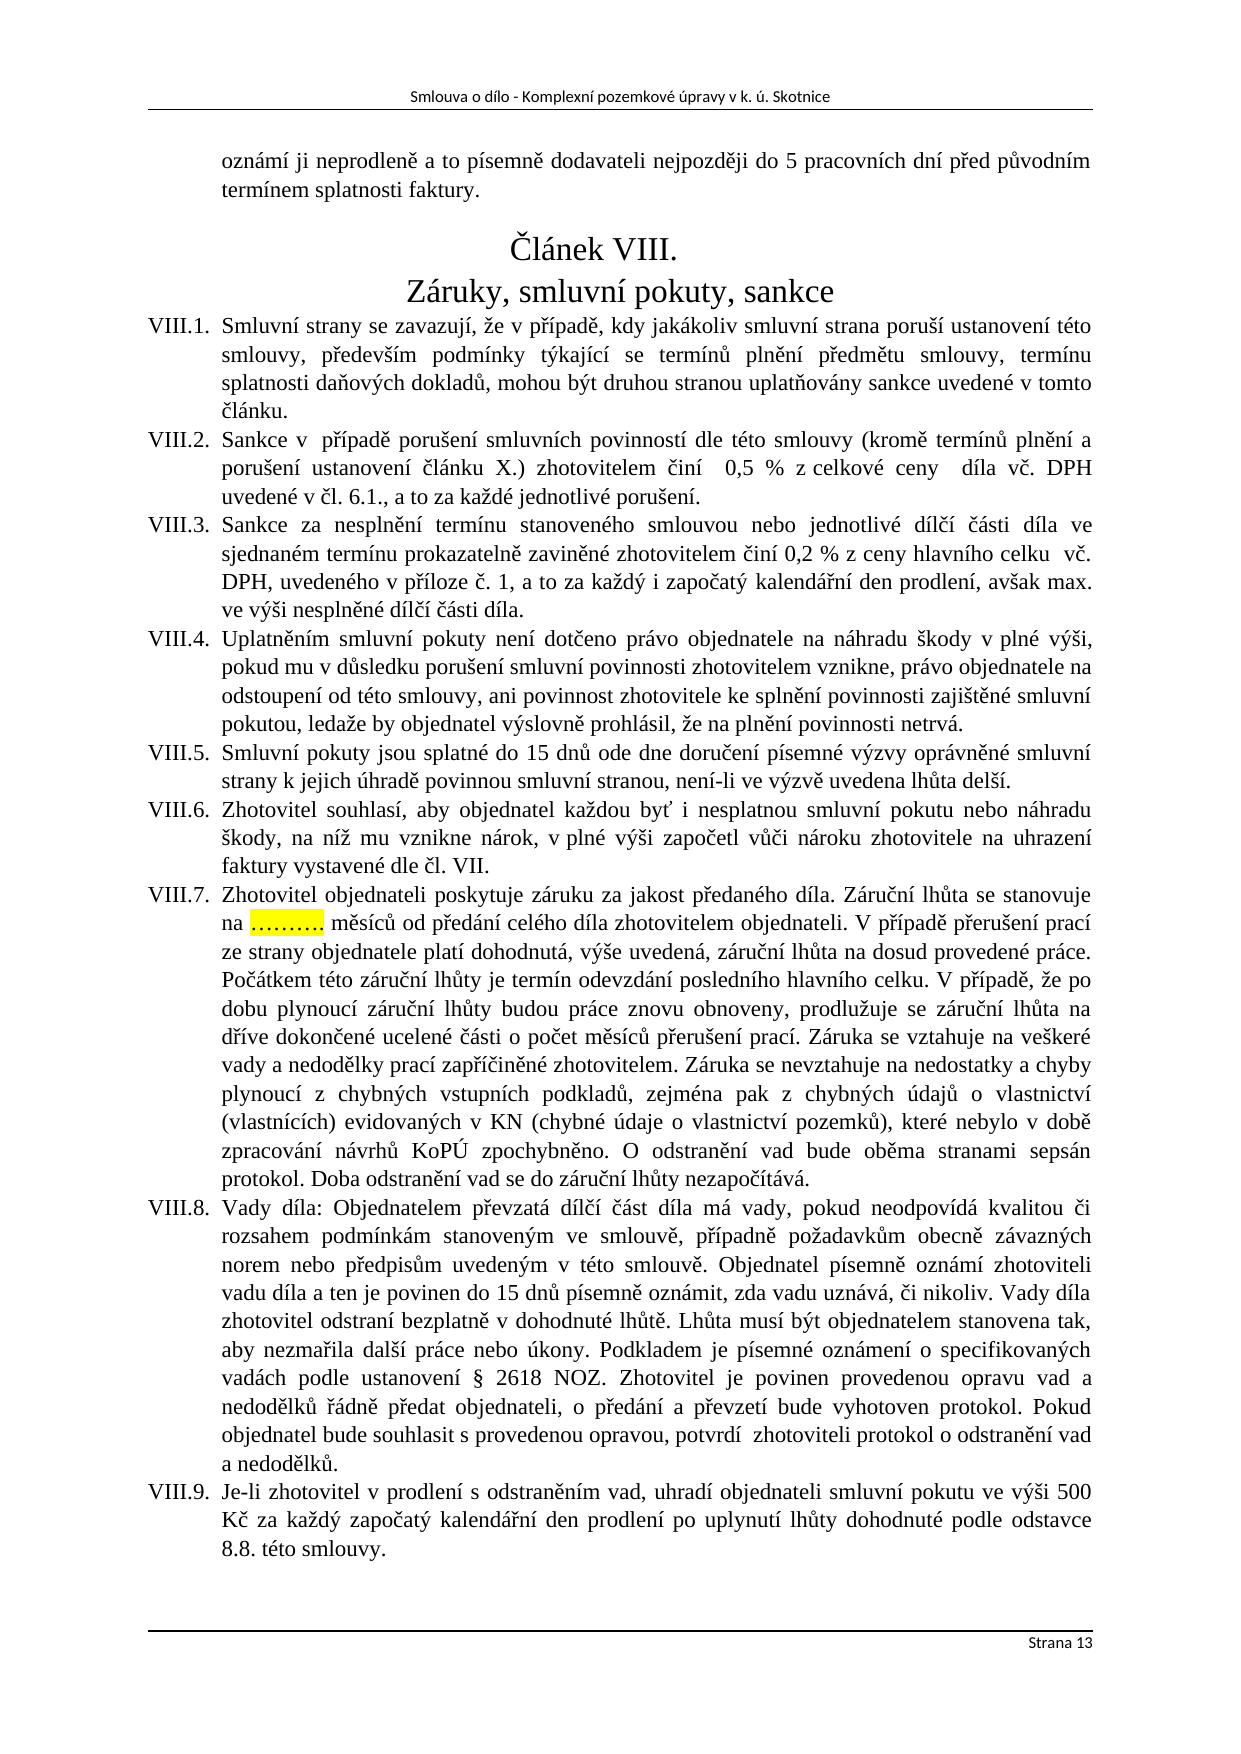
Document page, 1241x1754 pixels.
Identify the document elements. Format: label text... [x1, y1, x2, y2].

list Smluvní pokuty jsou splatné do 15 dnů ode dne doručení písemné výzvy oprávněné smluvní strany k jejich úhradě povinnou smluvní stranou, není-li ve výzvě uvedena lhůta delší. [148, 739, 1093, 793]
subtitle Záruky, smluvní pokuty, sankce [148, 229, 1093, 309]
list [148, 148, 1093, 202]
list Je-li zhotovitel v prodlení s odstraněním vad, uhradí objednateli smluvní pokutu ve výši 500 Kč za každý započatý kalendářní den prodlení po uplynutí lhůty dohodnuté podle odstavce 8.8. této smlouvy. [148, 1478, 1093, 1561]
list Zhotovitel objednateli poskytuje záruku za jakost předaného díla. Záruční lhůta se stanovuje na ………. měsíců od předání celého díla zhotovitelem objednateli. V případě přerušení prací ze strany objednatele platí dohodnutá, výše uvedená, záruční lhůta na dosud provedené práce. Počátkem této záruční lhůty je termín odevzdání posledního hlavního celku. V případě, že po dobu plynoucí záruční lhůty budou práce znovu obnoveny, prodlužuje se záruční lhůta na dříve dokončené ucelené části o počet měsíců přerušení prací. Záruka se vztahuje na veškeré vady a nedodělky prací zapříčiněné zhotovitelem. Záruka se nevztahuje na nedostatky a chyby plynoucí z chybných vstupních podkladů, zejména pak z chybných údajů o vlastnictví (vlastnících) evidovaných v KN (chybné údaje o vlastnictví pozemků), které nebylo v době zpracování návrhů KoPÚ zpochybněno. O odstranění vad bude oběma stranami sepsán protokol. Doba odstranění vad se do záruční lhůty nezapočítává. [148, 881, 1093, 1192]
list Uplatněním smluvní pokuty není dotčeno právo objednatele na náhradu škody v plné výši, pokud mu v důsledku porušení smluvní povinnosti zhotovitelem vznikne, právo objednatele na odstoupení od této smlouvy, ani povinnost zhotovitele ke splnění povinnosti zajištěné smluvní pokutou, ledaže by objednatel výslovně prohlásil, že na plnění povinnosti netrvá. [148, 625, 1093, 737]
list Sankce v případě porušení smluvních povinností dle této smlouvy (kromě termínů plnění a porušení ustanovení článku X.) zhotovitelem činí 0,5 % z celkové ceny díla vč. DPH uvedené v čl. 6.1., a to za každé jednotlivé porušení. [148, 426, 1093, 509]
list Zhotovitel souhlasí, aby objednatel každou byť i nesplatnou smluvní pokutu nebo náhradu škody, na níž mu vznikne nárok, v plné výši započetl vůči nároku zhotovitele na uhrazení faktury vystavené dle čl. VII. [148, 796, 1093, 879]
list Smluvní strany se zavazují, že v případě, kdy jakákoliv smluvní strana poruší ustanovení této smlouvy, především podmínky týkající se termínů plnění předmětu smlouvy, termínu splatnosti daňových dokladů, mohou být druhou stranou uplatňovány sankce uvedené v tomto článku. [148, 312, 1093, 424]
list Sankce za nesplnění termínu stanoveného smlouvou nebo jednotlivé dílčí části díla ve sjednaném termínu prokazatelně zaviněné zhotovitelem činí 0,2 % z ceny hlavního celku vč. DPH, uvedeného v příloze č. 1, a to za každý i započatý kalendářní den prodlení, avšak max. ve výši nesplněné dílčí části díla. [148, 511, 1093, 623]
list Vady díla: Objednatelem převzatá dílčí část díla má vady, pokud neodpovídá kvalitou či rozsahem podmínkám stanoveným ve smlouvě, případně požadavkům obecně závazných norem nebo předpisům uvedeným v této smlouvě. Objednatel písemně oznámí zhotoviteli vadu díla a ten je povinen do 15 dnů písemně oznámit, zda vadu uznává, či nikoliv. Vady díla zhotovitel odstraní bezplatně v dohodnuté lhůtě. Lhůta musí být objednatelem stanovena tak, aby nezmařila další práce nebo úkony. Podkladem je písemné oznámení o specifikovaných vadách podle ustanovení § 2618 NOZ. Zhotovitel je povinen provedenou opravu vad a nedodělků řádně předat objednateli, o předání a převzetí bude vyhotoven protokol. Pokud objednatel bude souhlasit s provedenou opravou, potvrdí zhotoviteli protokol o odstranění vad a nedodělků. [148, 1194, 1093, 1476]
